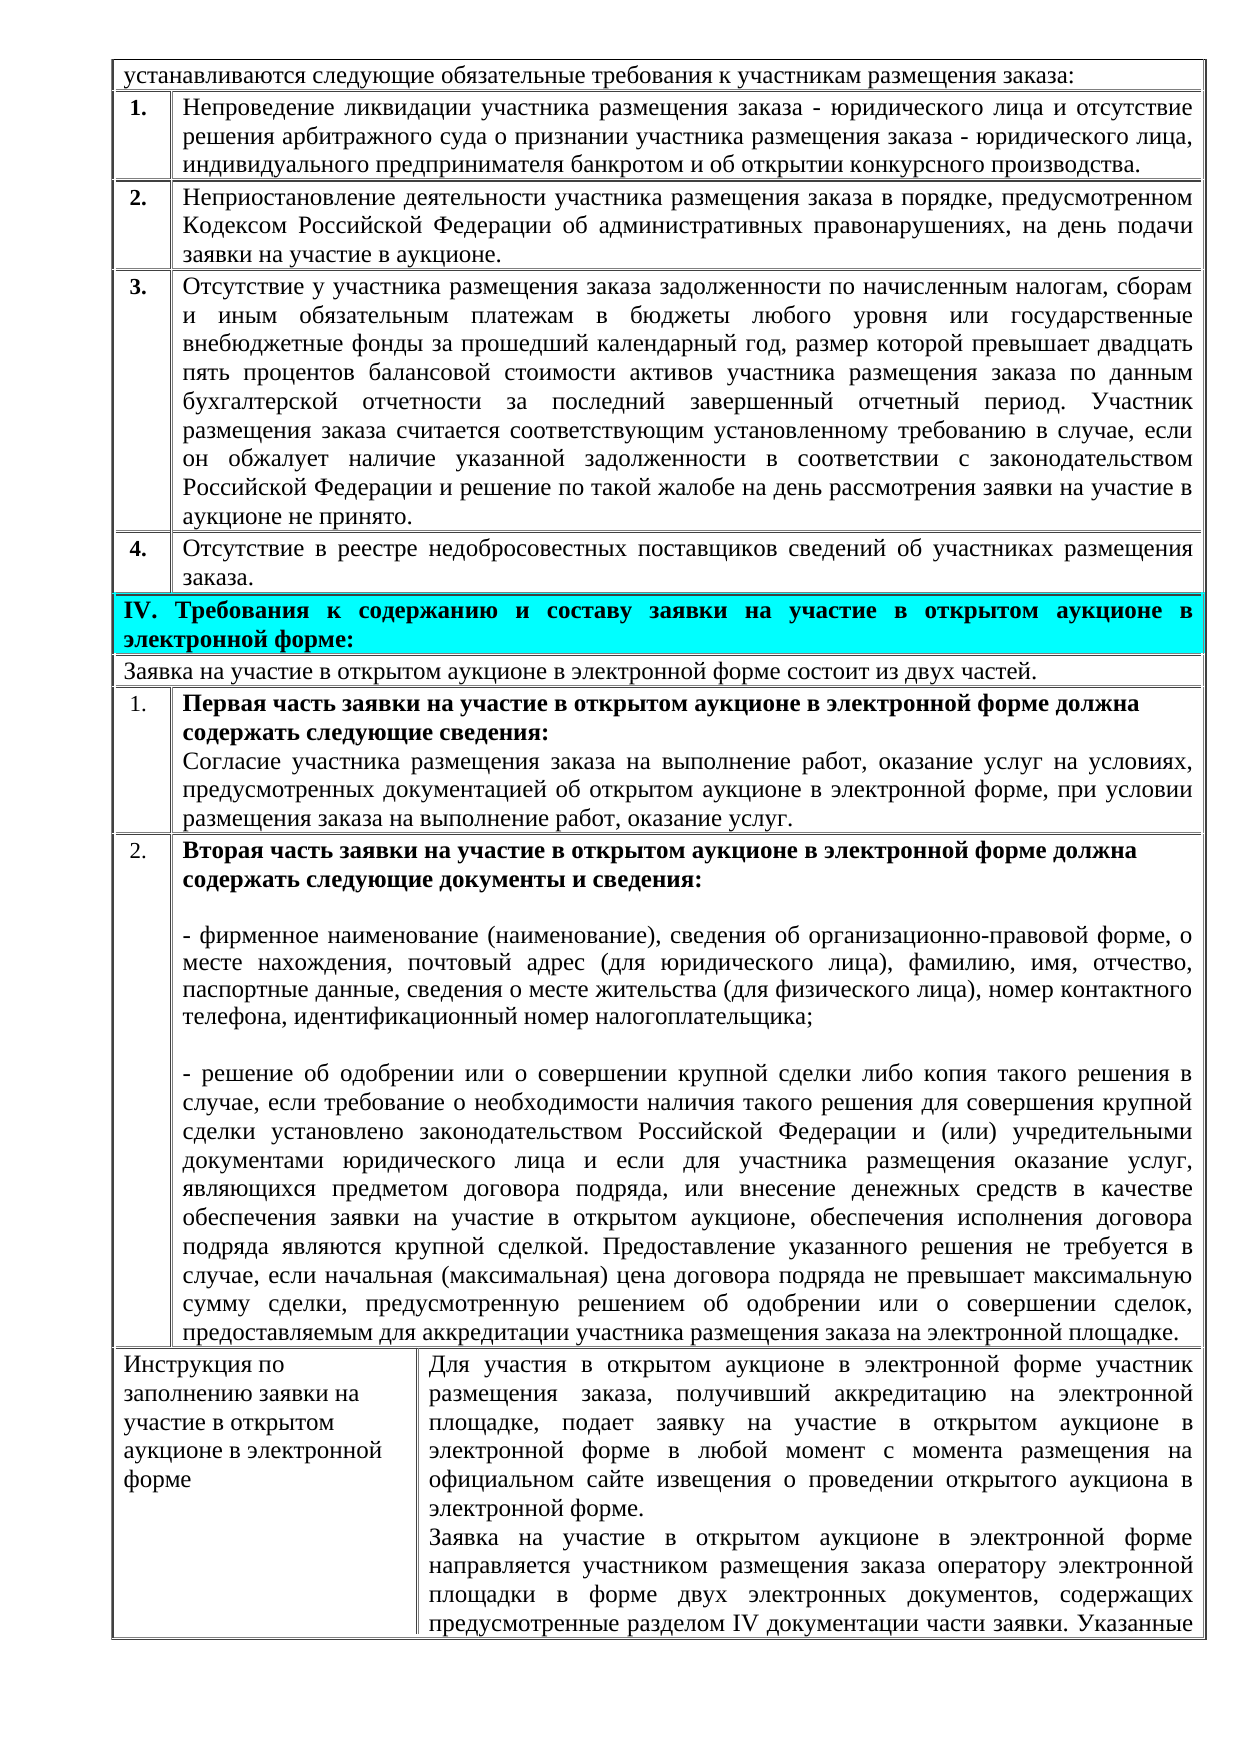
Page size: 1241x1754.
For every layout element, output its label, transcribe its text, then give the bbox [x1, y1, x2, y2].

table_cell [114, 1346, 417, 1637]
table_cell Вторая часть заявки на участие в открытом аукционе в электронной форме должна содержать следующие документы и сведения: - фирменное наименование (наименование), сведения об организационно-правовой форме, о месте нахождения, почтовый адрес (для юридического лица), фамилию, имя, отчество, паспортные данные, сведения о месте жительства (для физического лица), номер контактного телефона, идентификационный номер налогоплательщика; - решение об одобрении или о совершении крупной сделки либо копия такого решения в случае, если требование о необходимости наличия такого решения для совершения крупной сделки установлено законодательством Российской Федерации и (или) учредительными документами юридического лица и если для участника размещения оказание услуг, являющихся предметом договора подряда, или внесение денежных средств в качестве обеспечения заявки на участие в открытом аукционе, обеспечения исполнения договора подряда являются крупной сделкой. Предоставление указанного решения не требуется в случае, если начальная (максимальная) цена договора подряда не превышает максимальную сумму сделки, предусмотренную решением об одобрении или о совершении сделок, предоставляемым для аккредитации участника размещения заказа на электронной площадке. [173, 832, 1203, 1346]
table_cell Заявка на участие в открытом аукционе в электронной форме состоит из двух частей. [114, 653, 1203, 685]
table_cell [418, 1346, 1203, 1637]
table_cell [114, 685, 170, 832]
table_cell Непроведение ликвидации участника размещения заказа - юридического лица и отсутствие решения арбитражного суда о признании участника размещения заказа - юридического лица, индивидуального предпринимателя банкротом и об открытии конкурсного производства. [173, 89, 1203, 178]
table_cell IV. Требования к содержанию и составу заявки на участие в открытом аукционе в электронной форме: [114, 592, 1203, 653]
table_cell Отсутствие у участника размещения заказа задолженности по начисленным налогам, сборам и иным обязательным платежам в бюджеты любого уровня или государственные внебюджетные фонды за прошедший календарный год, размер которой превышает двадцать пять процентов балансовой стоимости активов участника размещения заказа по данным бухгалтерской отчетности за последний завершенный отчетный период. Участник размещения заказа считается соответствующим установленному требованию в случае, если он обжалует наличие указанной задолженности в соответствии с законодательством Российской Федерации и решение по такой жалобе на день рассмотрения заявки на участие в аукционе не принято. [173, 268, 1203, 530]
table_cell Неприостановление деятельности участника размещения заказа в порядке, предусмотренном Кодексом Российской Федерации об административных правонарушениях, на день подачи заявки на участие в аукционе. [171, 178, 1205, 268]
table_cell [114, 268, 170, 530]
table_cell [114, 530, 170, 592]
table_cell [114, 832, 170, 1346]
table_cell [114, 60, 1203, 89]
table_cell Первая часть заявки на участие в открытом аукционе в электронной форме должна содержать следующие сведения: Согласие участника размещения заказа на выполнение работ, оказание услуг на условиях, предусмотренных документацией об открытом аукционе в электронной форме, при условии размещения заказа на выполнение работ, оказание услуг. [173, 685, 1203, 832]
table_cell Отсутствие в реестре недобросовестных поставщиков сведений об участниках размещения заказа. [173, 530, 1203, 592]
table_cell [112, 178, 171, 268]
table_cell [114, 89, 170, 178]
